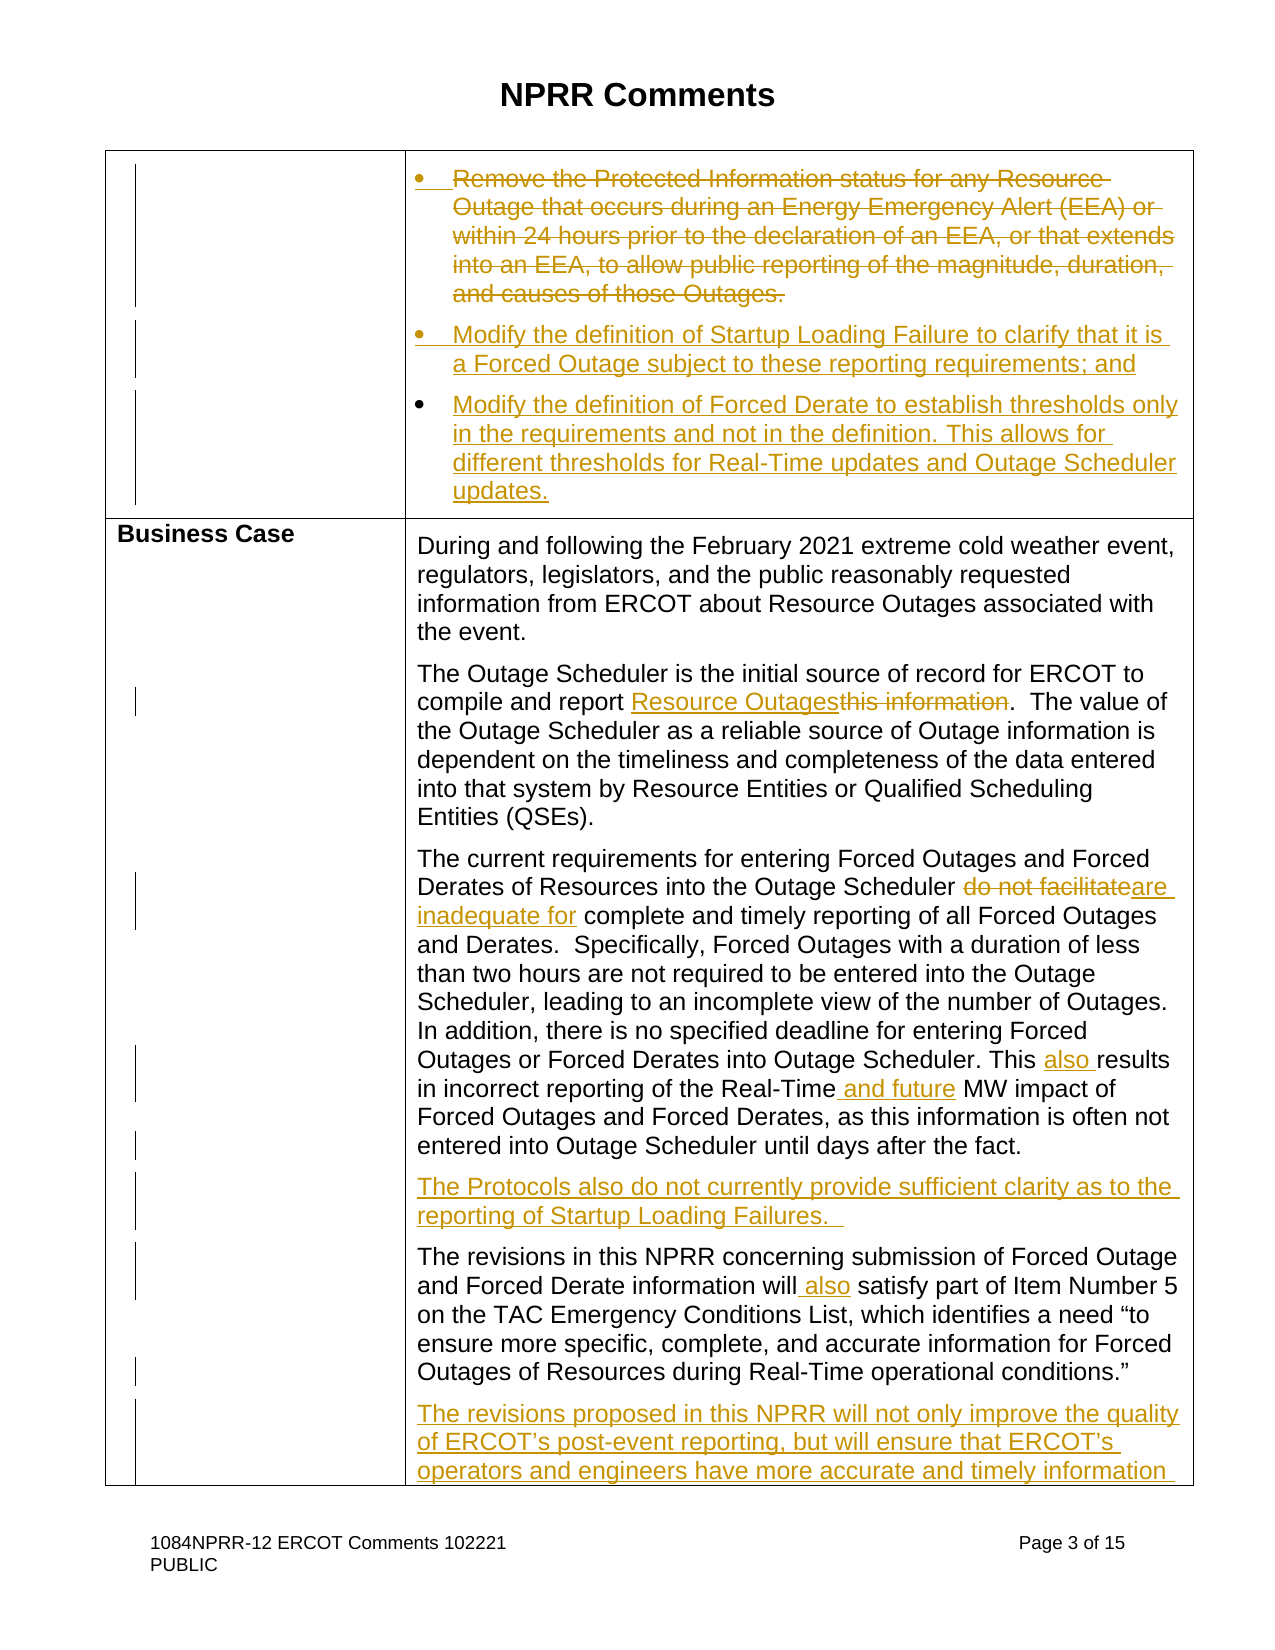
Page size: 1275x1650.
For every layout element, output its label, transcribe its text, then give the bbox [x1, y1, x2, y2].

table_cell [106, 151, 405, 518]
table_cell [406, 519, 1193, 1485]
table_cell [406, 151, 1193, 518]
table_cell Business Case [106, 519, 405, 1485]
